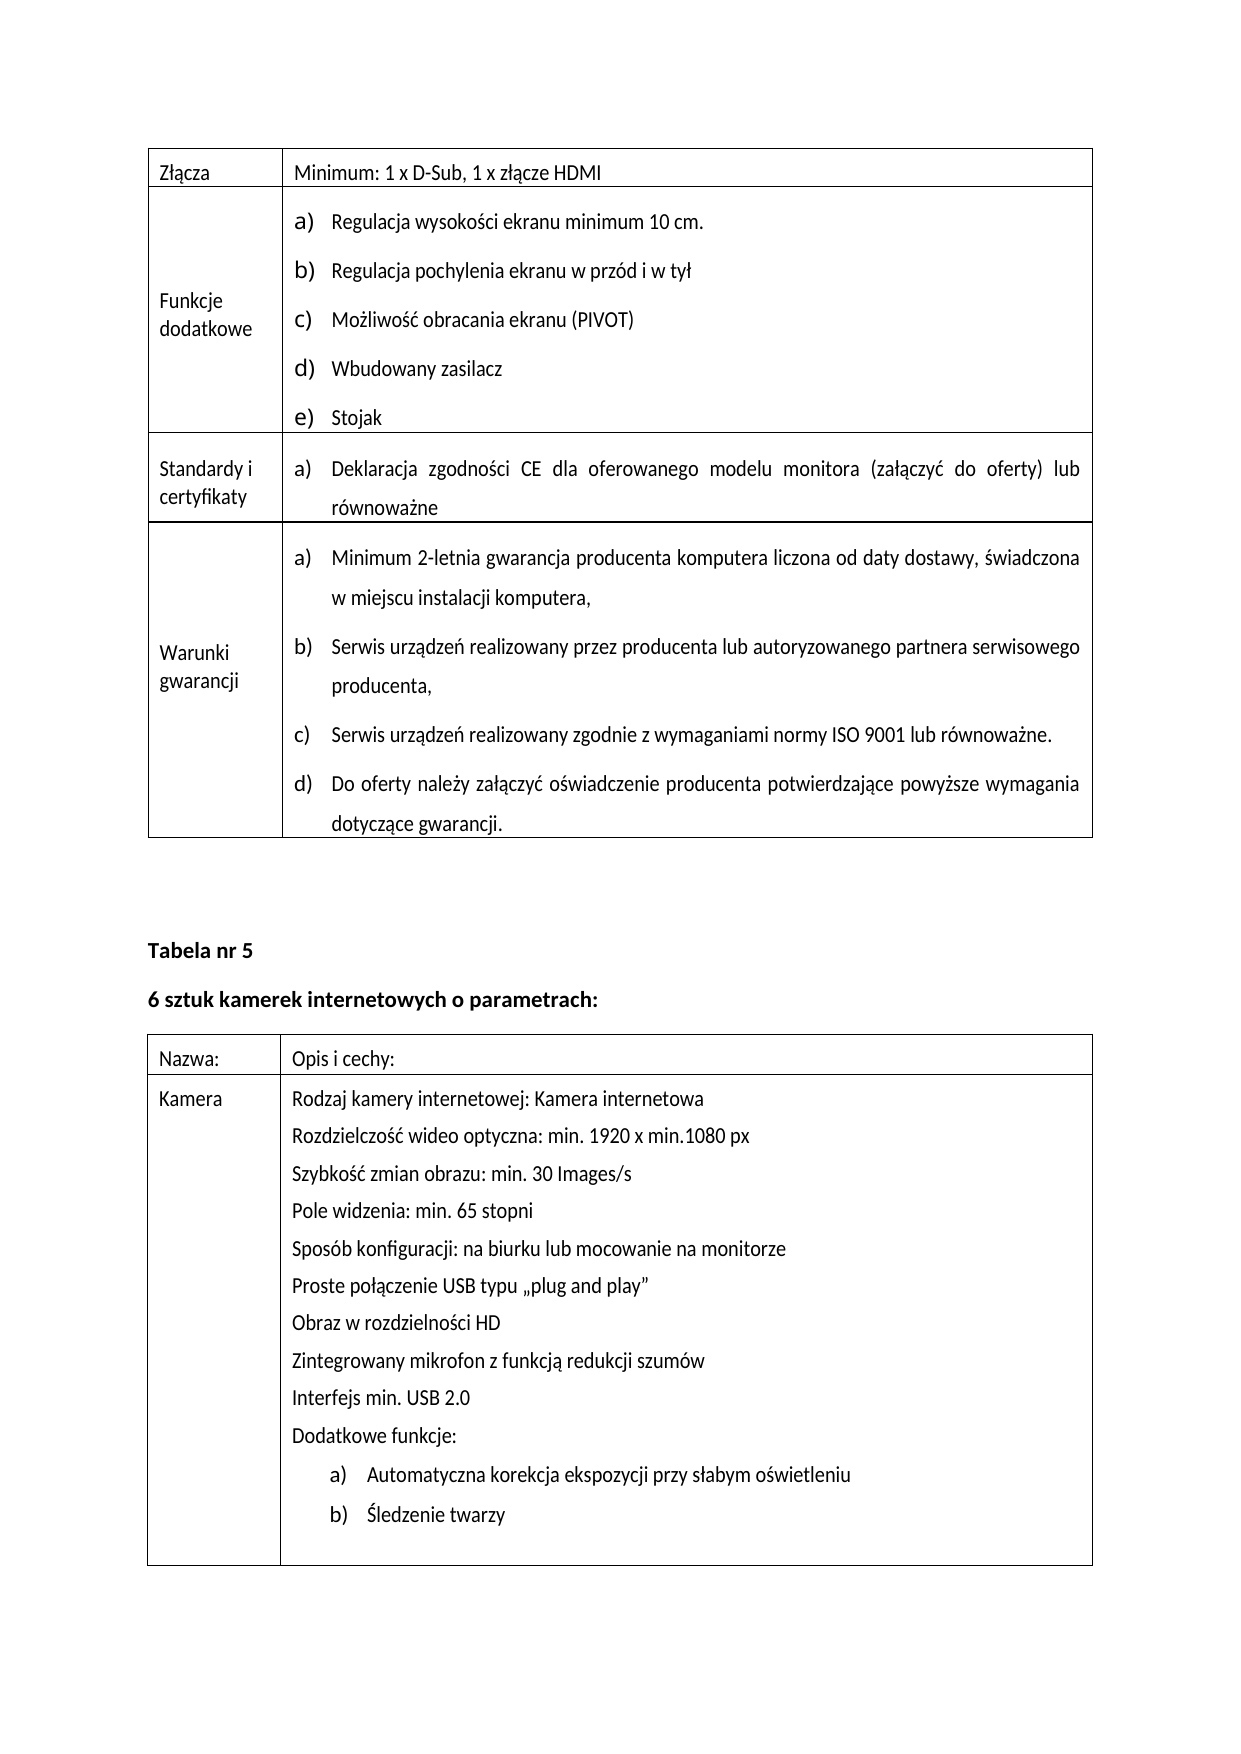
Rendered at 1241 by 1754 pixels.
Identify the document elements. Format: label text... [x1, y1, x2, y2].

text 6 sztuk kamerek internetowych o parametrach: [148, 985, 1093, 1013]
table_header Opis i cechy: [281, 1035, 1092, 1074]
table_cell Warunki gwarancji [149, 523, 282, 837]
table_cell Kamera [148, 1075, 280, 1565]
text Tabela nr 5 [148, 936, 1093, 964]
table_cell Standardy i certyfikaty [149, 433, 282, 521]
table_cell Rodzaj kamery internetowej: Kamera internetowa Rozdzielczość wideo optyczna: min. 1920 x min.1080 px Szybkość zmian obrazu: min. 30 Images/s Pole widzenia: min. 65 stopni Sposób konfiguracji: na biurku lub mocowanie na monitorze Proste połączenie USB typu „plug and play” Obraz w rozdzielności HD Zintegrowany mikrofon z funkcją redukcji szumów Interfejs min. USB 2.0 Dodatkowe funkcje: Automatyczna korekcja ekspozycji przy słabym oświetleniu Śledzenie twarzy [281, 1075, 1092, 1565]
table_cell Minimum 2-letnia gwarancja producenta komputera liczona od daty dostawy, świadczona w miejscu instalacji komputera, Serwis urządzeń realizowany przez producenta lub autoryzowanego partnera serwisowego producenta, Serwis urządzeń realizowany zgodnie z wymaganiami normy ISO 9001 lub równoważne. Do oferty należy załączyć oświadczenie producenta potwierdzające powyższe wymagania dotyczące gwarancji. [283, 523, 1092, 837]
table_cell Funkcje dodatkowe [149, 187, 282, 432]
table_cell Złącza [149, 149, 282, 186]
table_cell Minimum: 1 x D-Sub, 1 x złącze HDMI [283, 149, 1092, 186]
table_cell Deklaracja zgodności CE dla oferowanego modelu monitora (załączyć do oferty) lub równoważne [283, 433, 1092, 521]
table_cell Regulacja wysokości ekranu minimum 10 cm. Regulacja pochylenia ekranu w przód i w tył Możliwość obracania ekranu (PIVOT) Wbudowany zasilacz Stojak [283, 187, 1092, 432]
table_header Nazwa: [148, 1035, 280, 1074]
